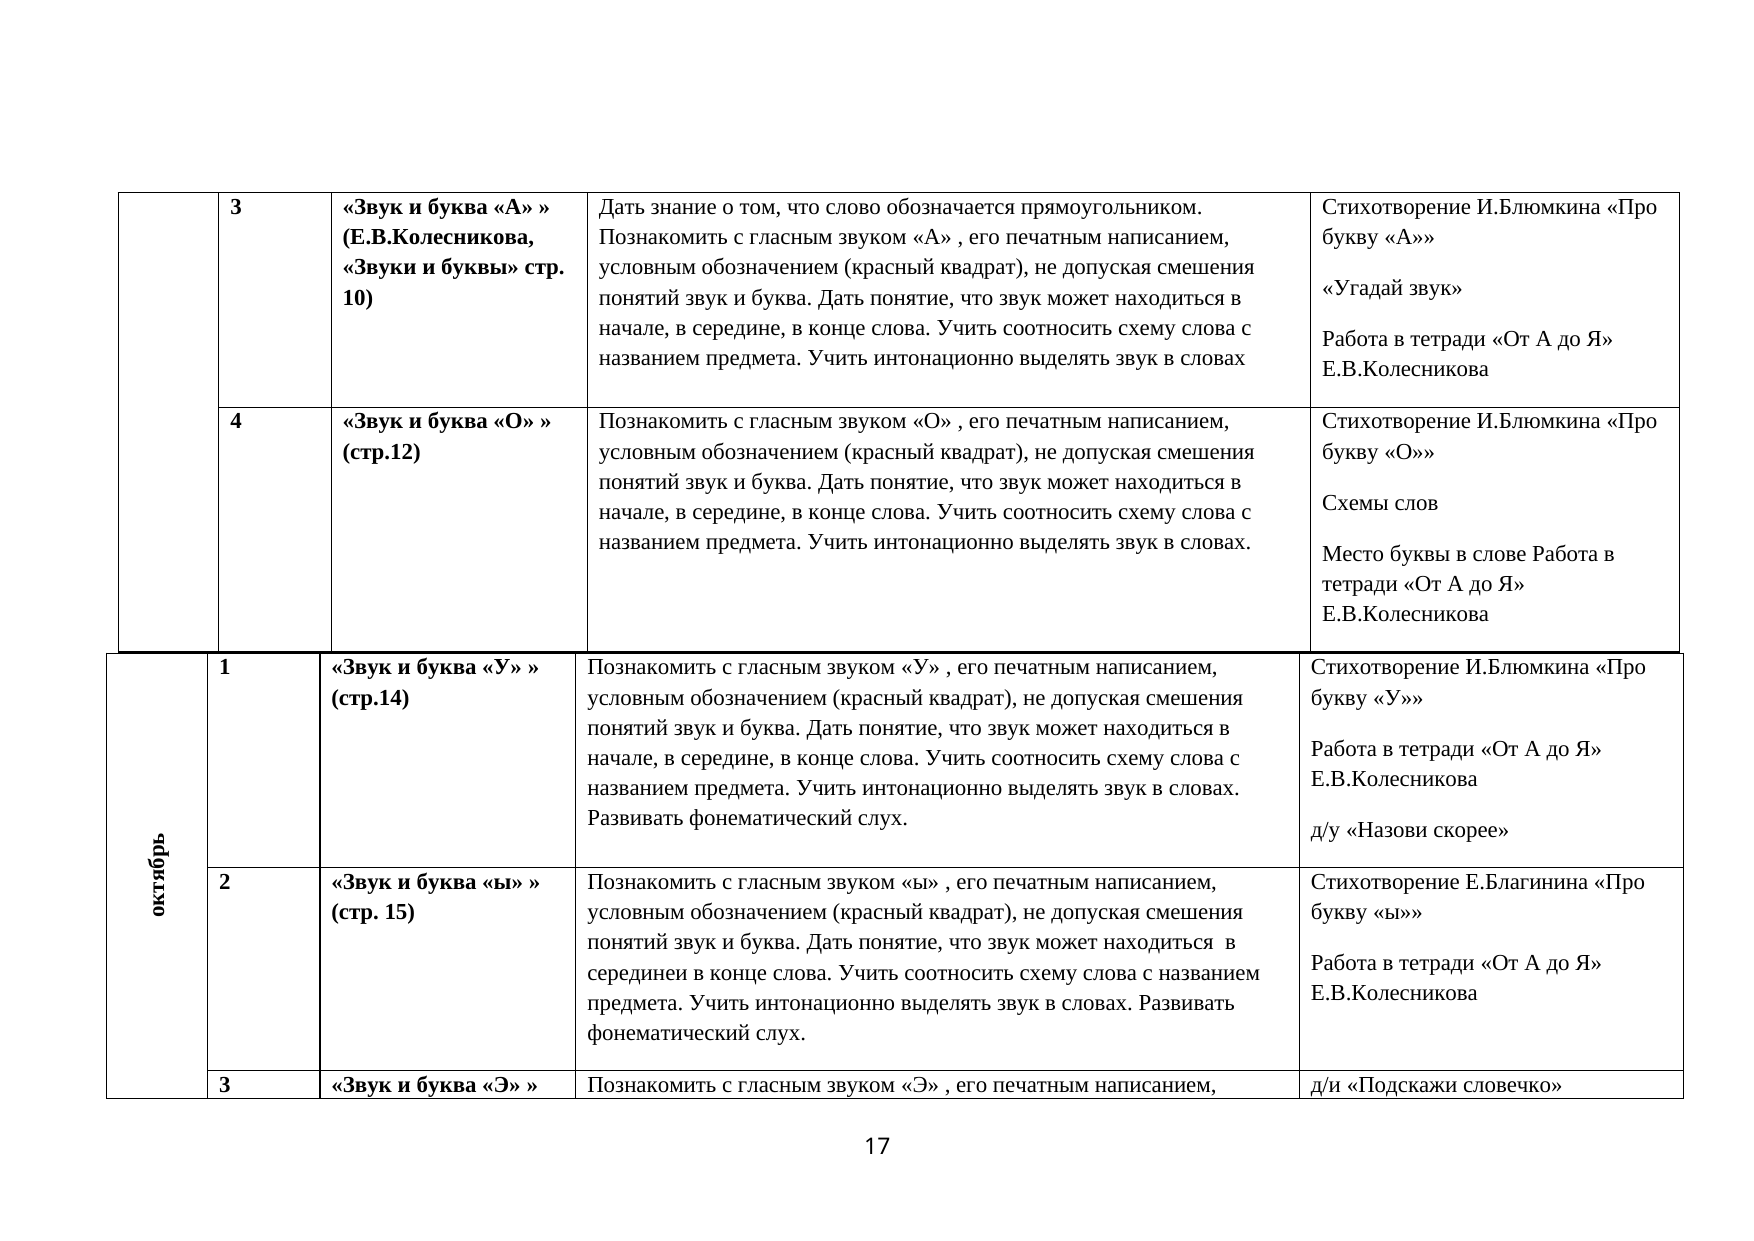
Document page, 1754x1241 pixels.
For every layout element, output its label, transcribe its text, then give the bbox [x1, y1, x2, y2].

table_cell «Звук и буква «А» » (Е.В.Колесникова, «Звуки и буквы» стр. 10) [332, 193, 587, 407]
table_cell Познакомить с гласным звуком «ы» , его печатным написанием, условным обозначением (красный квадрат), не допуская смешения понятий звук и буква. Дать понятие, что звук может находиться в серединеи в конце слова. Учить соотносить схему слова с названием предмета. Учить интонационно выделять звук в словах. Развивать фонематический слух. [576, 868, 1299, 1070]
table_cell Стихотворение И.Блюмкина «Про букву «А»» «Угадай звук» Работа в тетради «От А до Я» Е.В.Колесникова [1311, 193, 1679, 407]
table_cell 2 [208, 868, 319, 1070]
table_header октябрь [107, 654, 207, 1097]
table_header «Звук и буква «У» » (стр.14) [321, 654, 575, 867]
table_cell 3 [219, 193, 331, 407]
table_header Стихотворение И.Блюмкина «Про букву «У»» Работа в тетради «От А до Я» Е.В.Колесникова д/у «Назови скорее» [1300, 654, 1683, 867]
table_cell Стихотворение И.Блюмкина «Про букву «О»» Схемы слов Место буквы в слове Работа в тетради «От А до Я» Е.В.Колесникова [1311, 408, 1679, 651]
table_header 1 [208, 654, 319, 867]
table_cell 3 [208, 1071, 319, 1097]
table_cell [321, 1071, 575, 1097]
table_cell «Звук и буква «ы» » (стр. 15) [321, 868, 575, 1070]
table_cell Стихотворение Е.Благинина «Про букву «ы»» Работа в тетради «От А до Я» Е.В.Колесникова [1300, 868, 1683, 1070]
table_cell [576, 1071, 1299, 1097]
table_cell «Звук и буква «О» » (стр.12) [332, 408, 587, 651]
table_header Познакомить с гласным звуком «У» , его печатным написанием, условным обозначением (красный квадрат), не допуская смешения понятий звук и буква. Дать понятие, что звук может находиться в начале, в середине, в конце слова. Учить соотносить схему слова с названием предмета. Учить интонационно выделять звук в словах. Развивать фонематический слух. [576, 654, 1299, 867]
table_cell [1300, 1071, 1683, 1097]
table_cell Дать знание о том, что слово обозначается прямоугольником. Познакомить с гласным звуком «А» , его печатным написанием, условным обозначением (красный квадрат), не допуская смешения понятий звук и буква. Дать понятие, что звук может находиться в начале, в середине, в конце слова. Учить соотносить схему слова с названием предмета. Учить интонационно выделять звук в словах [588, 193, 1310, 407]
table_cell 4 [219, 408, 331, 651]
table_cell Познакомить с гласным звуком «О» , его печатным написанием, условным обозначением (красный квадрат), не допуская смешения понятий звук и буква. Дать понятие, что звук может находиться в начале, в середине, в конце слова. Учить соотносить схему слова с названием предмета. Учить интонационно выделять звук в словах. [588, 408, 1310, 651]
